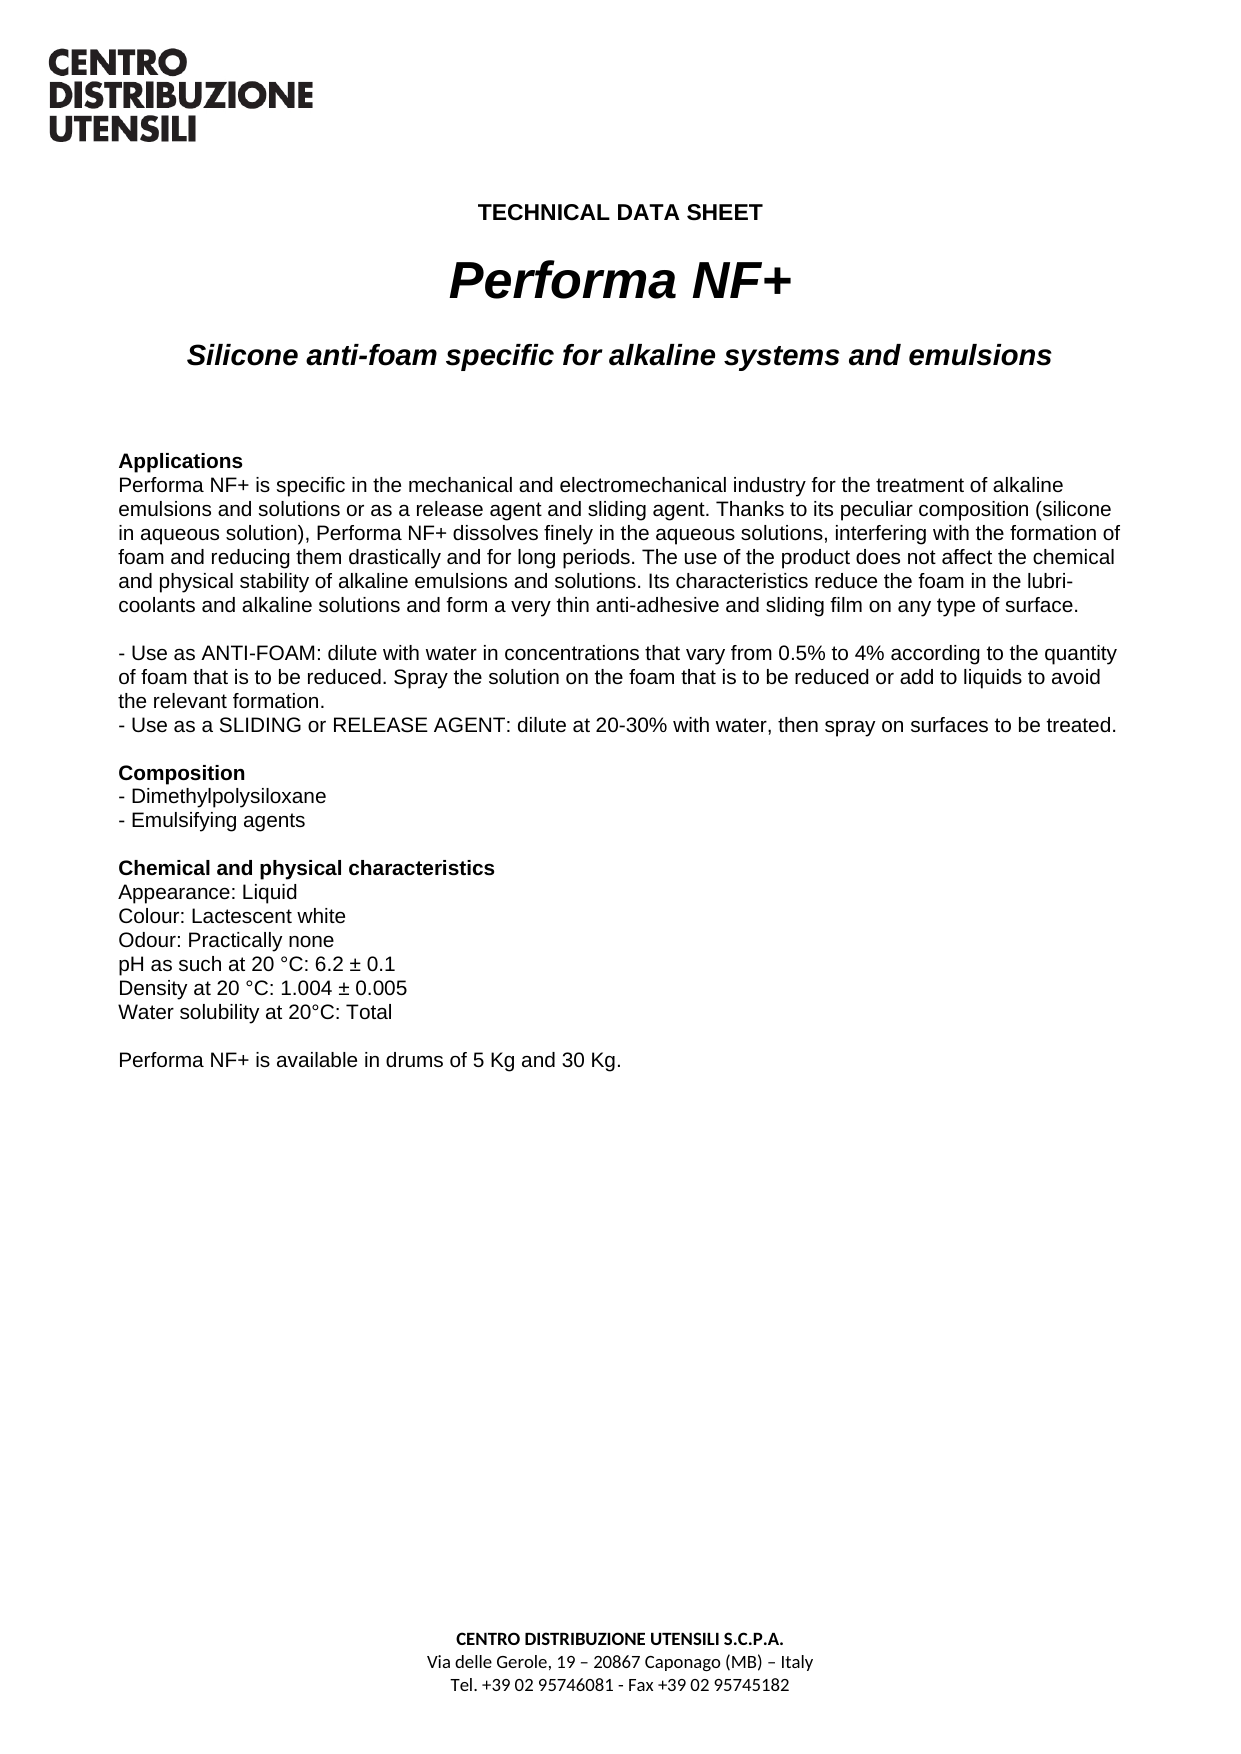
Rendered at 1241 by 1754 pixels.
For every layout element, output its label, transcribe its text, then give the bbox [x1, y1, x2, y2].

text Performa NF+ [118, 250, 1122, 338]
text Performa NF+ is specific in the mechanical and electromechanical industry for the treatment of alkaline emulsions and solutions or as a release agent and sliding agent. Thanks to its peculiar composition (silicone in aqueous solution), Performa NF+ dissolves finely in the aqueous solutions, interfering with the formation of foam and reducing them drastically and for long periods. The use of the product does not affect the chemical and physical stability of alkaline emulsions and solutions. Its characteristics reduce the foam in the lubri-coolants and alkaline solutions and form a very thin anti-adhesive and sliding film on any type of surface. [118, 473, 1122, 617]
text Performa NF+ is available in drums of 5 Kg and 30 Kg. [118, 1048, 1122, 1072]
text Applications [118, 449, 1122, 473]
text - Emulsifying agents [118, 808, 1122, 832]
picture [48, 48, 313, 142]
text Silicone anti-foam specific for alkaline systems and emulsions [118, 338, 1122, 371]
text Chemical and physical characteristics [118, 856, 1122, 880]
text - Use as a SLIDING or RELEASE AGENT: dilute at 20-30% with water, then spray on surfaces to be treated. [118, 712, 1122, 736]
text TECHNICAL DATA SHEET [118, 199, 1122, 225]
text pH as such at 20 °C: 6.2 ± 0.1 [118, 952, 1122, 976]
text Odour: Practically none [118, 928, 1122, 952]
text Composition [118, 760, 1122, 784]
text - Dimethylpolysiloxane [118, 784, 1122, 808]
text Appearance: Liquid [118, 880, 1122, 904]
text - Use as ANTI-FOAM: dilute with water in concentrations that vary from 0.5% to 4% according to the quantity of foam that is to be reduced. Spray the solution on the foam that is to be reduced or add to liquids to avoid the relevant formation. [118, 641, 1122, 712]
text Colour: Lactescent white [118, 904, 1122, 928]
text Density at 20 °C: 1.004 ± 0.005 [118, 976, 1122, 1000]
text Water solubility at 20°C: Total [118, 1000, 1122, 1024]
